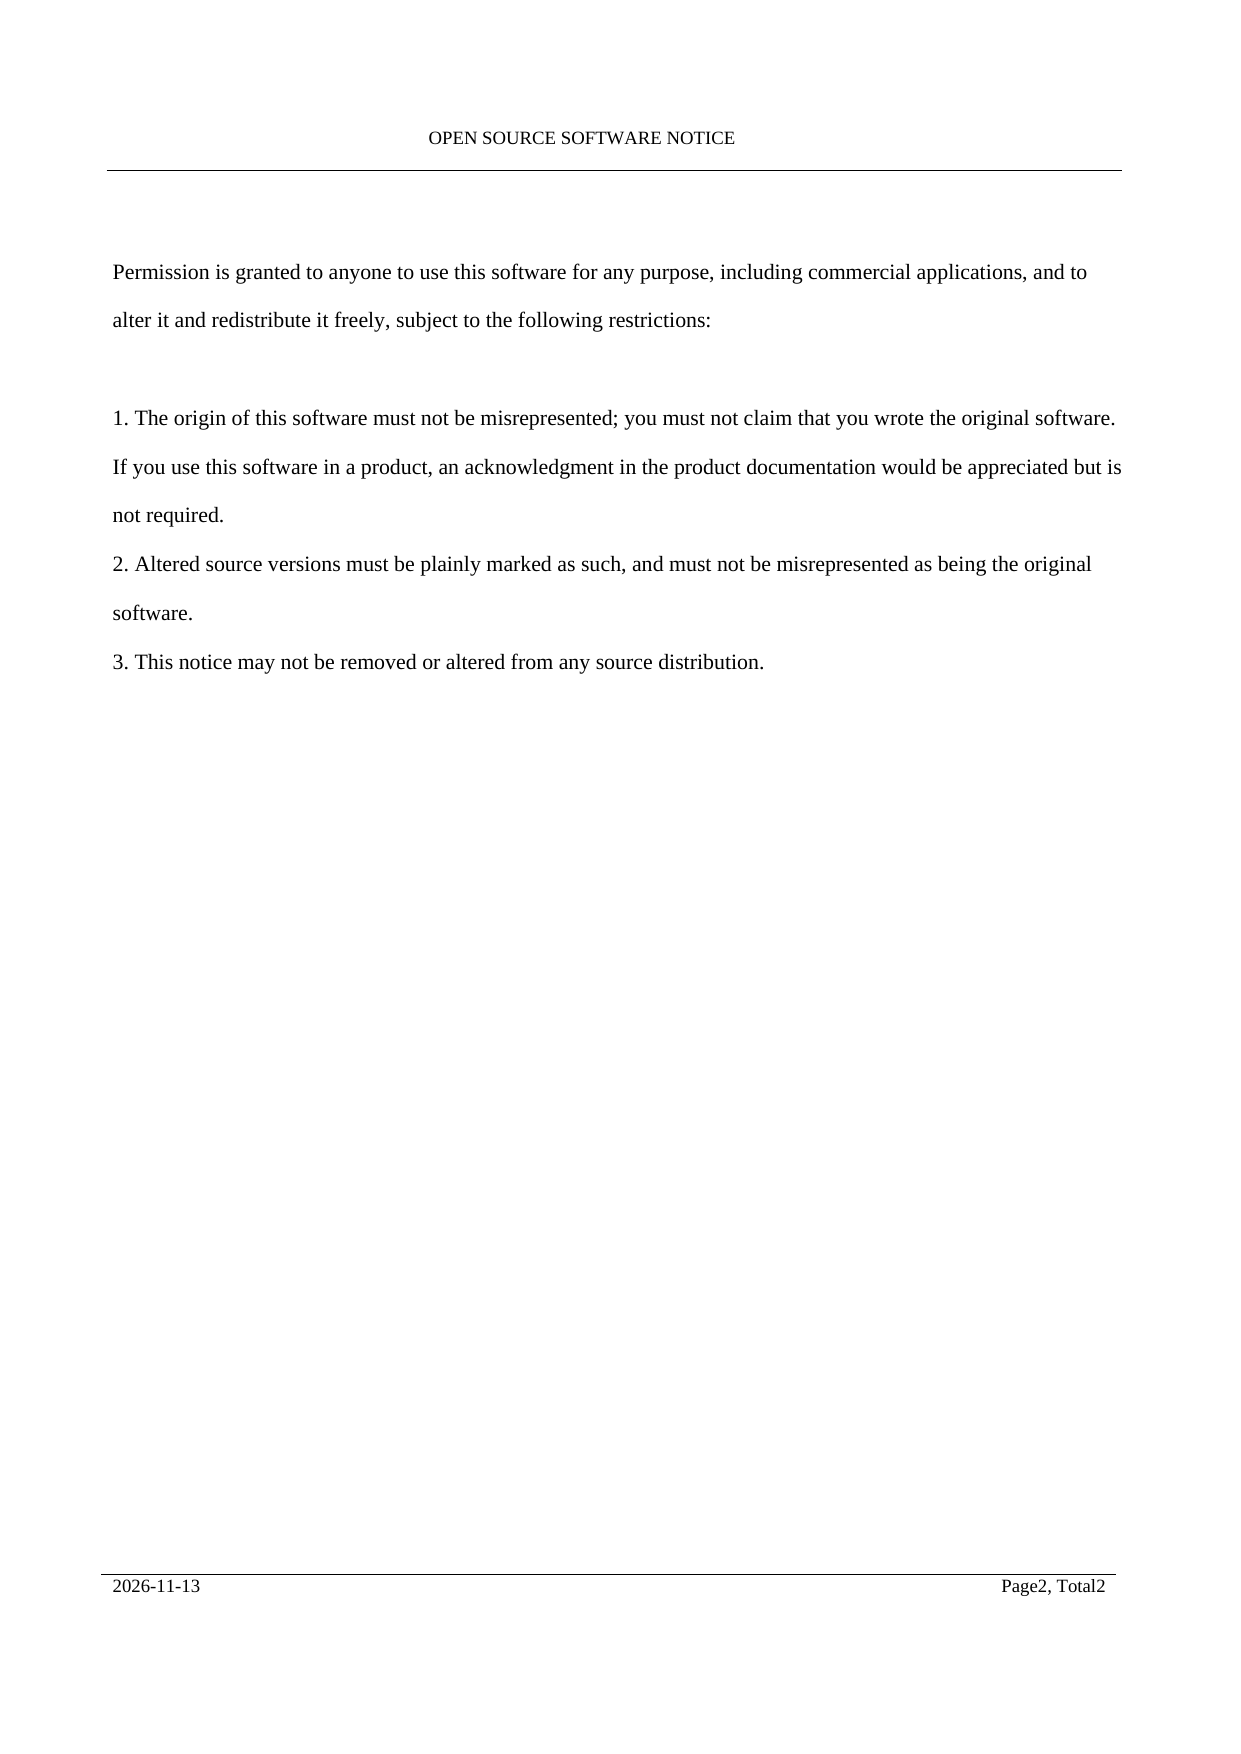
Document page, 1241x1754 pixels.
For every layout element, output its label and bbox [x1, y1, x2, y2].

text [112, 206, 1128, 678]
